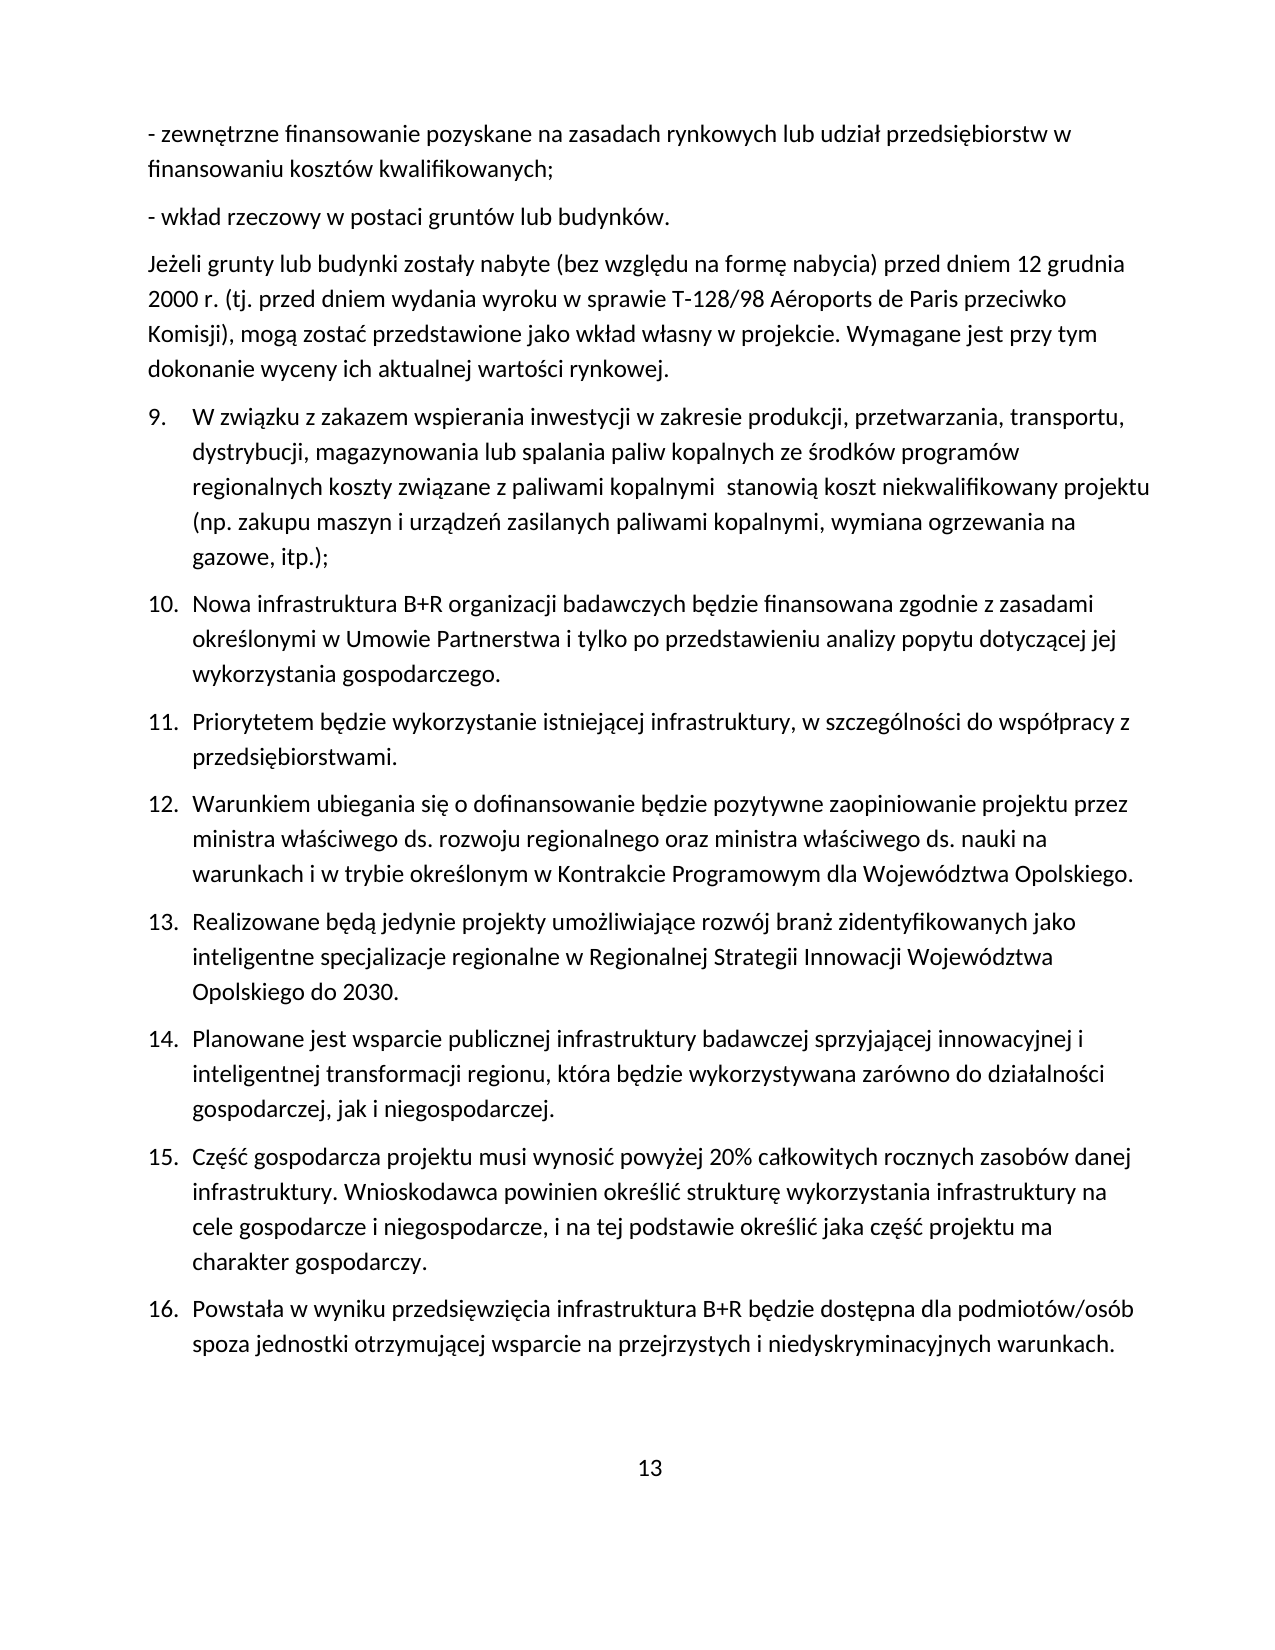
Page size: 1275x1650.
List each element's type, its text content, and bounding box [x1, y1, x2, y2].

list Część gospodarcza projektu musi wynosić powyżej 20% całkowitych rocznych zasobów danej infrastruktury. Wnioskodawca powinien określić strukturę wykorzystania infrastruktury na cele gospodarcze i niegospodarcze, i na tej podstawie określić jaka część projektu ma charakter gospodarczy. [148, 1141, 1152, 1276]
text - zewnętrzne finansowanie pozyskane na zasadach rynkowych lub udział przedsiębiorstw w finansowaniu kosztów kwalifikowanych; [148, 118, 1152, 184]
list Powstała w wyniku przedsięwzięcia infrastruktura B+R będzie dostępna dla podmiotów/osób spoza jednostki otrzymującej wsparcie na przejrzystych i niedyskryminacyjnych warunkach. [148, 1293, 1152, 1359]
list W związku z zakazem wspierania inwestycji w zakresie produkcji, przetwarzania, transportu, dystrybucji, magazynowania lub spalania paliw kopalnych ze środków programów regionalnych koszty związane z paliwami kopalnymi stanowią koszt niekwalifikowany projektu (np. zakupu maszyn i urządzeń zasilanych paliwami kopalnymi, wymiana ogrzewania na gazowe, itp.); [148, 401, 1152, 571]
list Warunkiem ubiegania się o dofinansowanie będzie pozytywne zaopiniowanie projektu przez ministra właściwego ds. rozwoju regionalnego oraz ministra właściwego ds. nauki na warunkach i w trybie określonym w Kontrakcie Programowym dla Województwa Opolskiego. [148, 788, 1152, 889]
list Realizowane będą jedynie projekty umożliwiające rozwój branż zidentyfikowanych jako inteligentne specjalizacje regionalne w Regionalnej Strategii Innowacji Województwa Opolskiego do 2030. [148, 906, 1152, 1006]
list Nowa infrastruktura B+R organizacji badawczych będzie finansowana zgodnie z zasadami określonymi w Umowie Partnerstwa i tylko po przedstawieniu analizy popytu dotyczącej jej wykorzystania gospodarczego. [148, 588, 1152, 689]
text Jeżeli grunty lub budynki zostały nabyte (bez względu na formę nabycia) przed dniem 12 grudnia 2000 r. (tj. przed dniem wydania wyroku w sprawie T-128/98 Aéroports de Paris przeciwko Komisji), mogą zostać przedstawione jako wkład własny w projekcie. Wymagane jest przy tym dokonanie wyceny ich aktualnej wartości rynkowej. [148, 248, 1152, 384]
list Priorytetem będzie wykorzystanie istniejącej infrastruktury, w szczególności do współpracy z przedsiębiorstwami. [148, 706, 1152, 771]
list Planowane jest wsparcie publicznej infrastruktury badawczej sprzyjającej innowacyjnej i inteligentnej transformacji regionu, która będzie wykorzystywana zarówno do działalności gospodarczej, jak i niegospodarczej. [148, 1023, 1152, 1124]
text - wkład rzeczowy w postaci gruntów lub budynków. [148, 201, 1152, 231]
